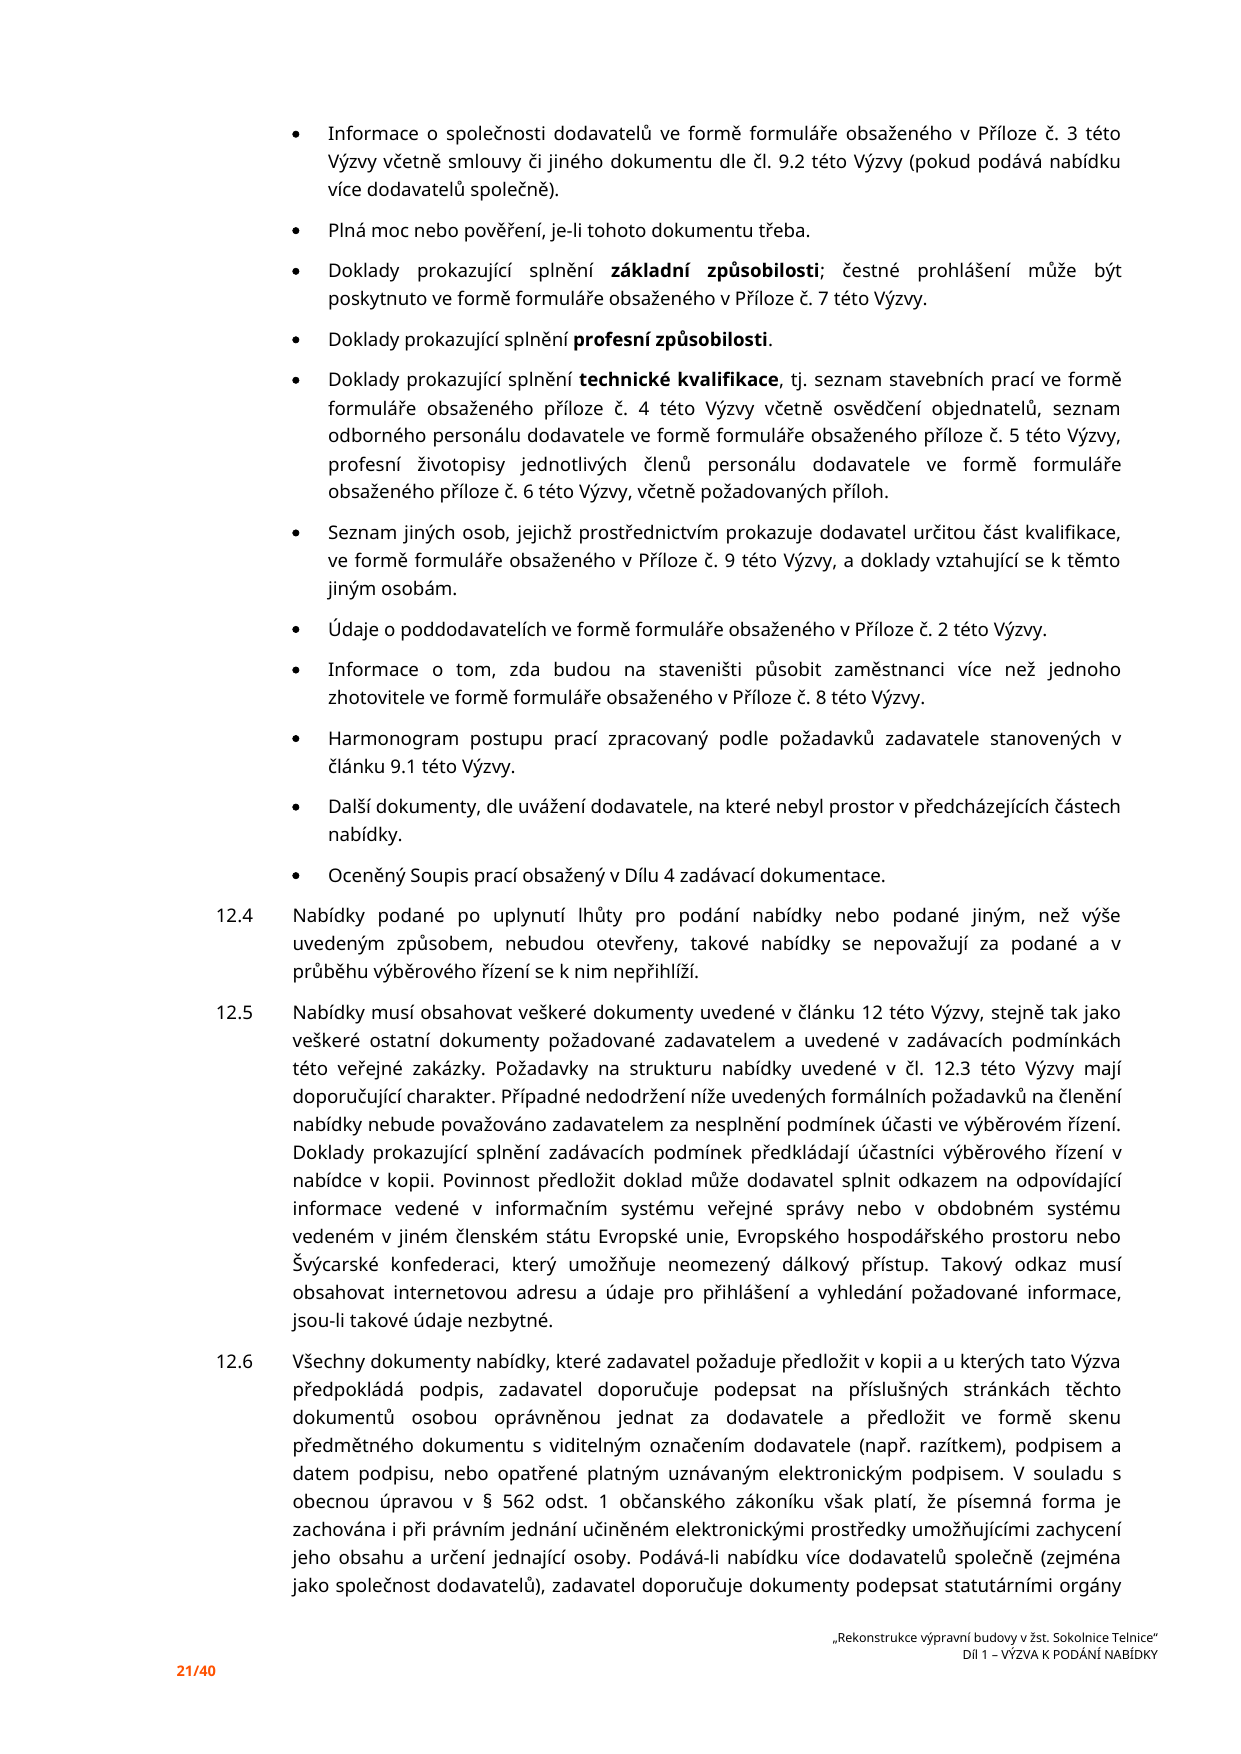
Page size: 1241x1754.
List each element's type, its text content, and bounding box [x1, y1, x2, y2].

text Oceněný Soupis prací obsažený v Dílu 4 zadávací dokumentace. [292, 862, 1122, 888]
text Doklady prokazující splnění technické kvalifikace, tj. seznam stavebních prací ve formě formuláře obsaženého příloze č. 4 této Výzvy včetně osvědčení objednatelů, seznam odborného personálu dodavatele ve formě formuláře obsaženého příloze č. 5 této Výzvy, profesní životopisy jednotlivých členů personálu dodavatele ve formě formuláře obsaženého příloze č. 6 této Výzvy, včetně požadovaných příloh. [292, 367, 1122, 504]
text Další dokumenty, dle uvážení dodavatele, na které nebyl prostor v předcházejících částech nabídky. [292, 793, 1122, 847]
text Informace o společnosti dodavatelů ve formě formuláře obsaženého v Příloze č. 3 této Výzvy včetně smlouvy či jiného dokumentu dle čl. 9.2 této Výzvy (pokud podává nabídku více dodavatelů společně). [292, 121, 1122, 202]
text Údaje o poddodavatelích ve formě formuláře obsaženého v Příloze č. 2 této Výzvy. [292, 616, 1122, 641]
text Nabídky musí obsahovat veškeré dokumenty uvedené v článku 12 této Výzvy, stejně tak jako veškeré ostatní dokumenty požadované zadavatelem a uvedené v zadávacích podmínkách této veřejné zakázky. Požadavky na strukturu nabídky uvedené v čl. 12.3 této Výzvy mají doporučující charakter. Případné nedodržení níže uvedených formálních požadavků na členění nabídky nebude považováno zadavatelem za nesplnění podmínek účasti ve výběrovém řízení. Doklady prokazující splnění zadávacích podmínek předkládají účastníci výběrového řízení v nabídce v kopii. Povinnost předložit doklad může dodavatel splnit odkazem na odpovídající informace vedené v informačním systému veřejné správy nebo v obdobném systému vedeném v jiném členském státu Evropské unie, Evropského hospodářského prostoru nebo Švýcarské konfederaci, který umožňuje neomezený dálkový přístup. Takový odkaz musí obsahovat internetovou adresu a údaje pro přihlášení a vyhledání požadované informace, jsou-li takové údaje nezbytné. [216, 999, 1122, 1333]
text Doklady prokazující splnění profesní způsobilosti. [292, 326, 1122, 352]
text Harmonogram postupu prací zpracovaný podle požadavků zadavatele stanovených v článku 9.1 této Výzvy. [292, 725, 1122, 778]
text Nabídky podané po uplynutí lhůty pro podání nabídky nebo podané jiným, než výše uvedeným způsobem, nebudou otevřeny, takové nabídky se nepovažují za podané a v průběhu výběrového řízení se k nim nepřihlíží. [216, 903, 1122, 984]
text Doklady prokazující splnění základní způsobilosti; čestné prohlášení může být poskytnuto ve formě formuláře obsaženého v Příloze č. 7 této Výzvy. [292, 258, 1122, 311]
text Seznam jiných osob, jejichž prostřednictvím prokazuje dodavatel určitou část kvalifikace, ve formě formuláře obsaženého v Příloze č. 9 této Výzvy, a doklady vztahující se k těmto jiným osobám. [292, 519, 1122, 601]
text Informace o tom, zda budou na staveništi působit zaměstnanci více než jednoho zhotovitele ve formě formuláře obsaženého v Příloze č. 8 této Výzvy. [292, 656, 1122, 710]
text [216, 1348, 1122, 1598]
text Plná moc nebo pověření, je-li tohoto dokumentu třeba. [292, 217, 1122, 243]
